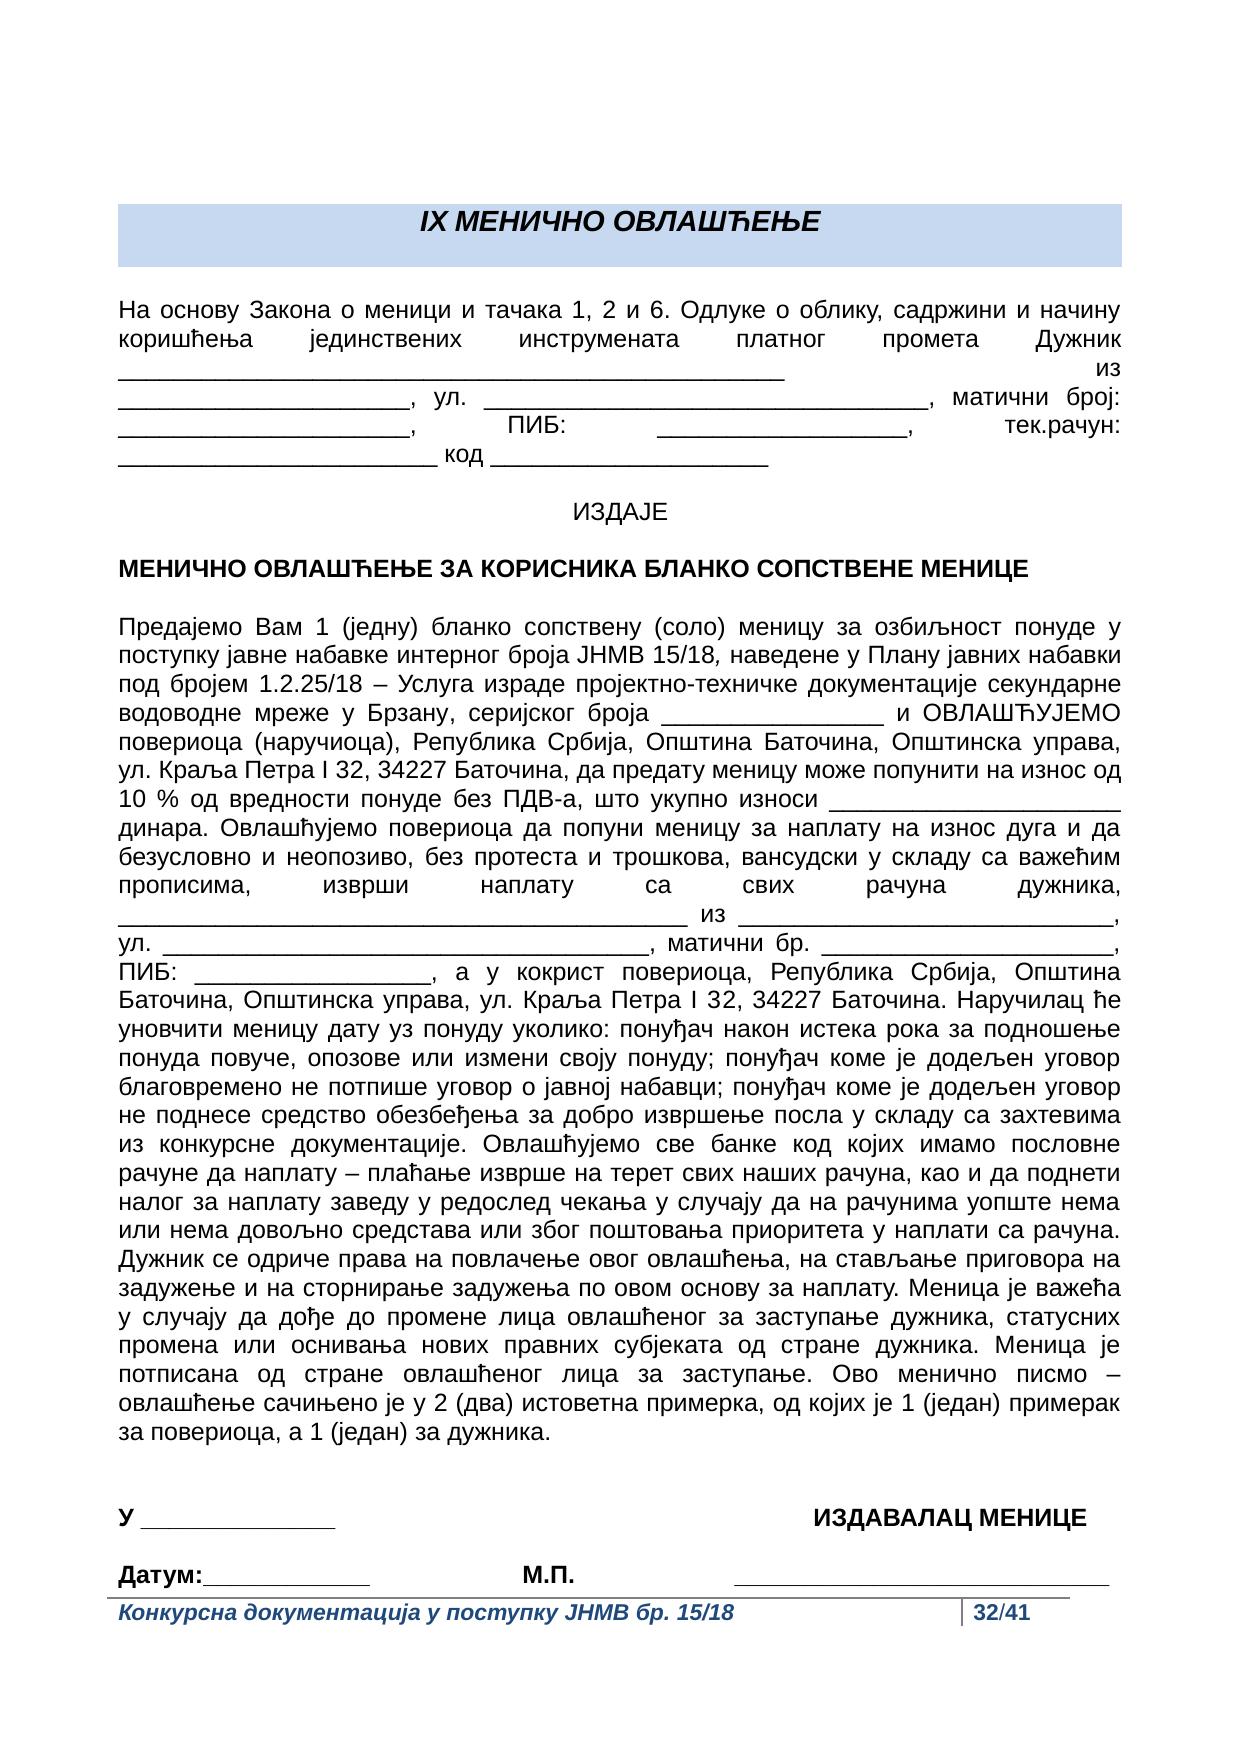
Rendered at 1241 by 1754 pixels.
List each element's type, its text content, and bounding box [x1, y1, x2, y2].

text На основу Закона о меници и тачака 1, 2 и 6. Одлуке о облику, садржини и начину коришћења јединствених инструмената платног промета Дужник ________________________________________________ из _____________________, ул. ________________________________, матични број: _____________________, ПИБ: __________________, тек.рачун: _______________________ код ____________________ [118, 295, 1122, 468]
text IX МЕНИЧНО ОВЛАШЋЕЊЕ [118, 204, 1122, 238]
text МЕНИЧНО ОВЛАШЋЕЊЕ ЗА КОРИСНИКА БЛАНКО СОПСТВЕНЕ МЕНИЦЕ [118, 554, 1122, 583]
text Предајемо Вам 1 (једну) бланко сопствену (соло) меницу за озбиљност понуде у поступку јавне набавке интерног броја ЈНМВ 15/18, наведене у Плану јавних набавки под бројем 1.2.25/18 – Услуга израде пројектно-техничке документације секундарне водоводне мреже у Брзану, серијског броја ________________ и ОВЛАШЋУЈЕМО повериоца (наручиоца), Република Србија, Општина Баточина, Општинска управа, ул. Краља Петра I 32, 34227 Баточина, да предату меницу може попунити на износ од 10 % од вредности понуде без ПДВ-а, што укупно износи _____________________ динара. Овлашћујемо повериоца да попуни меницу за наплату на износ дуга и да безусловно и неопозиво, без протеста и трошкова, вансудски у складу са важећим прописима, изврши наплату са свих рачуна дужника, _________________________________________ из ___________________________, ул. ___________________________________, матични бр. _____________________, ПИБ: _________________, а у кокрист повериоца, Република Србија, Општина Баточина, Општинска управа, ул. Краља Петра I 32, 34227 Баточина. Наручилац ће уновчити меницу дату уз понуду уколико: понуђач након истека рока за подношење понуда повуче, опозове или измени своју понуду; понуђач коме је додељен уговор благовремено не потпише уговор о јавној набавци; понуђач коме је додељен уговор не поднесе средство обезбеђења за добро извршење посла у складу са захтевима из конкурсне документације. Овлашћујемо све банке код којих имамо пословне рачуне да наплату – плаћање изврше на терет свих наших рачуна, као и да поднети налог за наплату заведу у редослед чекања у случају да на рачунима уопште нема или нема довољно средстава или због поштовања приоритета у наплати са рачуна. Дужник се одриче права на повлачење овог овлашћења, на стављање приговора на задужење и на сторнирање задужења по овом основу за наплату. Меница је важећа у случају да дође до промене лица овлашћеног за заступање дужника, статусних промена или оснивања нових правних субјеката од стране дужника. Меница је потписана од стране овлашћеног лица за заступање. Ово менично писмо – овлашћење сачињено је у 2 (два) истоветна примерка, од којих је 1 (један) примерак за повериоца, а 1 (један) за дужника. [118, 612, 1122, 1445]
text ИЗДАЈЕ [118, 497, 1122, 525]
text У ______________ ИЗДАВАЛАЦ МЕНИЦЕ [118, 1503, 1122, 1532]
text Датум:____________ М.П. ___________________________ [118, 1560, 1122, 1589]
